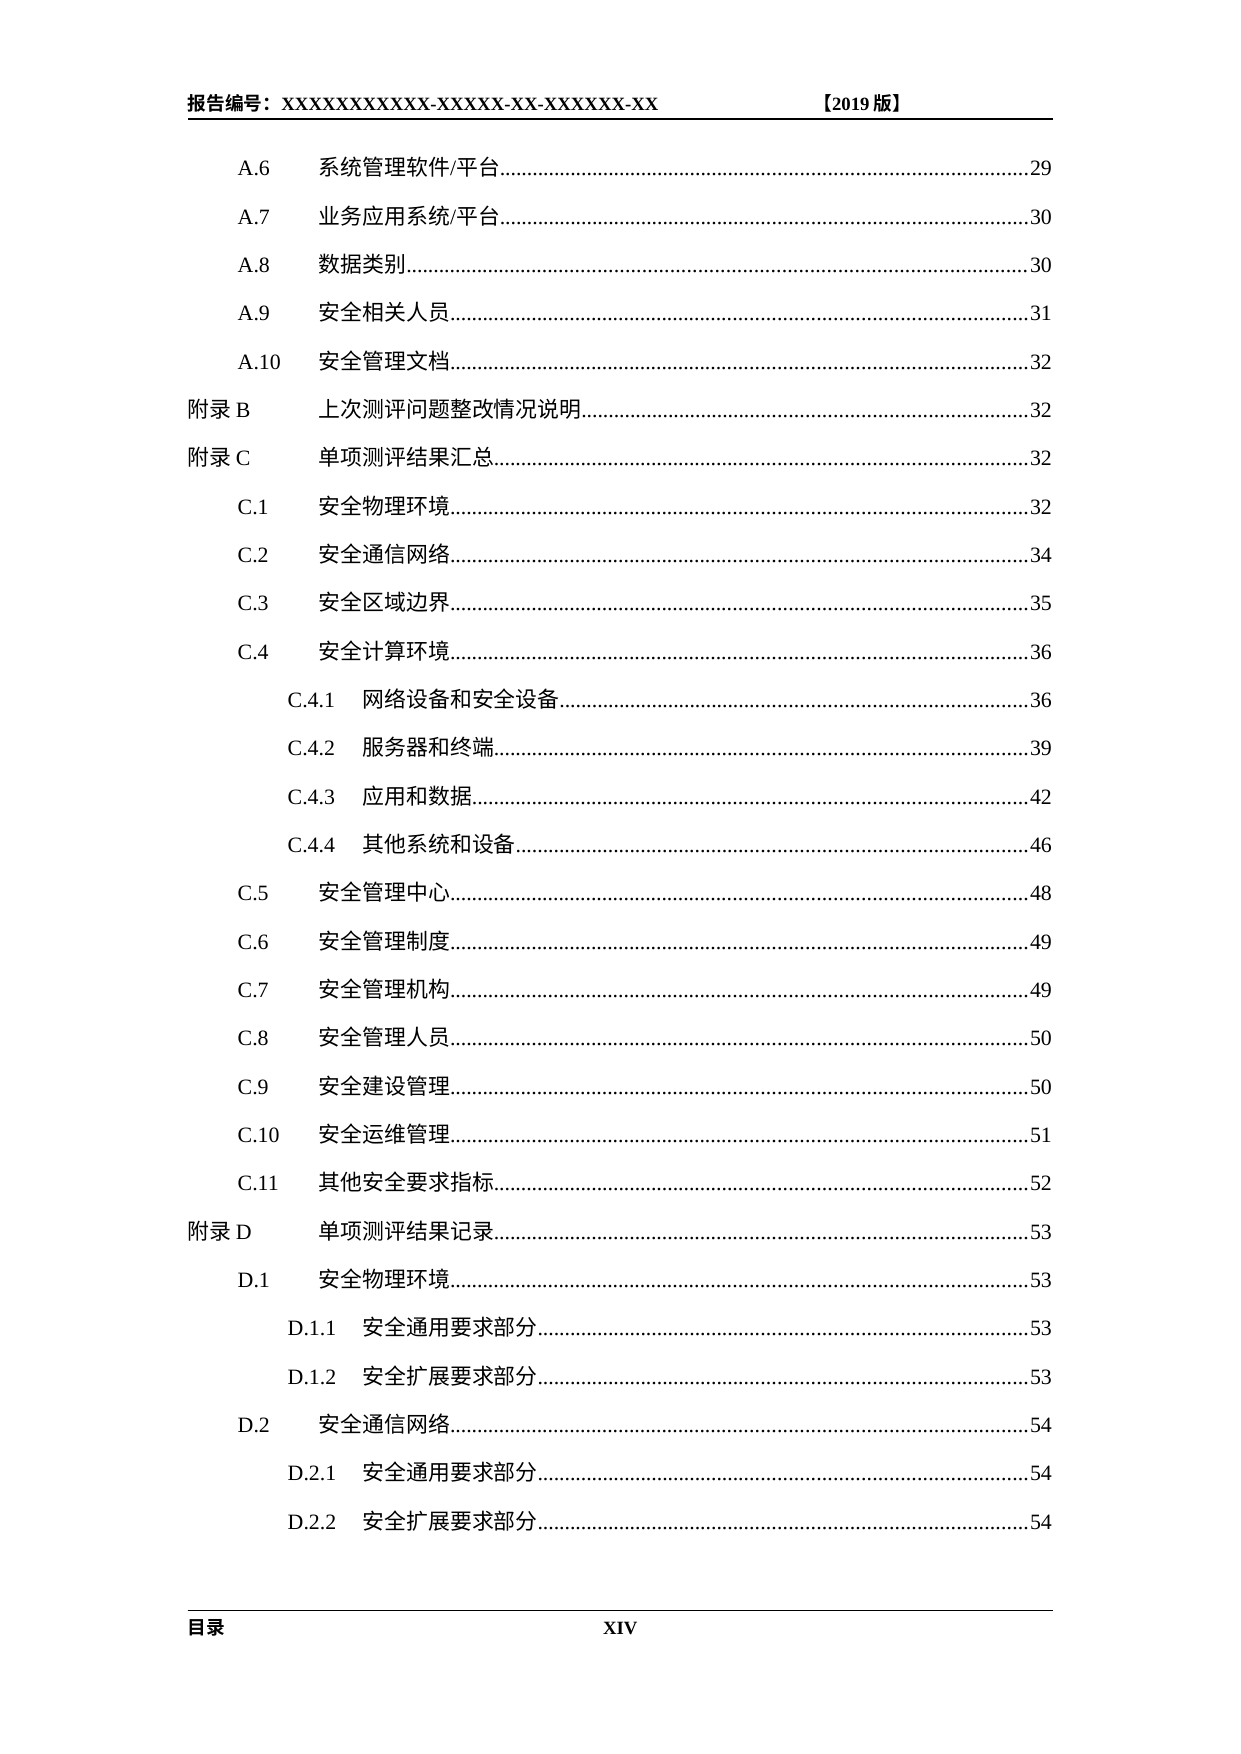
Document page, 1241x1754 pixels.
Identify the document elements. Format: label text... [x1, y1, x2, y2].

text C.1 安全物理环境 32 [237, 488, 1053, 521]
text C.11 其他安全要求指标 52 [237, 1165, 1053, 1197]
text A.10 安全管理文档 32 [237, 343, 1053, 376]
text C.3 安全区域边界 35 [237, 585, 1053, 617]
text 附录C 单项测评结果汇总 32 [187, 440, 1053, 472]
text D.1.2 安全扩展要求部分 53 [287, 1358, 1053, 1391]
text C.4.4 其他系统和设备 46 [287, 827, 1053, 859]
text C.5 安全管理中心 48 [237, 875, 1053, 907]
text D.1 安全物理环境 53 [237, 1262, 1053, 1294]
text D.2 安全通信网络 54 [237, 1407, 1053, 1439]
text C.10 安全运维管理 51 [237, 1117, 1053, 1149]
text C.8 安全管理人员 50 [237, 1020, 1053, 1052]
text C.6 安全管理制度 49 [237, 923, 1053, 956]
text C.4.1 网络设备和安全设备 36 [287, 682, 1053, 714]
text C.7 安全管理机构 49 [237, 972, 1053, 1004]
text D.2.2 安全扩展要求部分 54 [287, 1503, 1053, 1536]
text 附录B 上次测评问题整改情况说明 32 [187, 392, 1053, 424]
text 附录D 单项测评结果记录 53 [187, 1213, 1053, 1246]
text C.4.3 应用和数据 42 [287, 778, 1053, 811]
text A.9 安全相关人员 31 [237, 295, 1053, 327]
text A.8 数据类别 30 [237, 247, 1053, 279]
text C.4.2 服务器和终端 39 [287, 730, 1053, 762]
text D.1.1 安全通用要求部分 53 [287, 1310, 1053, 1342]
text C.2 安全通信网络 34 [237, 537, 1053, 569]
text D.2.1 安全通用要求部分 54 [287, 1455, 1053, 1487]
text C.9 安全建设管理 50 [237, 1068, 1053, 1101]
text A.7 业务应用系统/平台 30 [237, 198, 1053, 231]
text C.4 安全计算环境 36 [237, 633, 1053, 666]
text A.6 系统管理软件/平台 29 [237, 150, 1053, 182]
